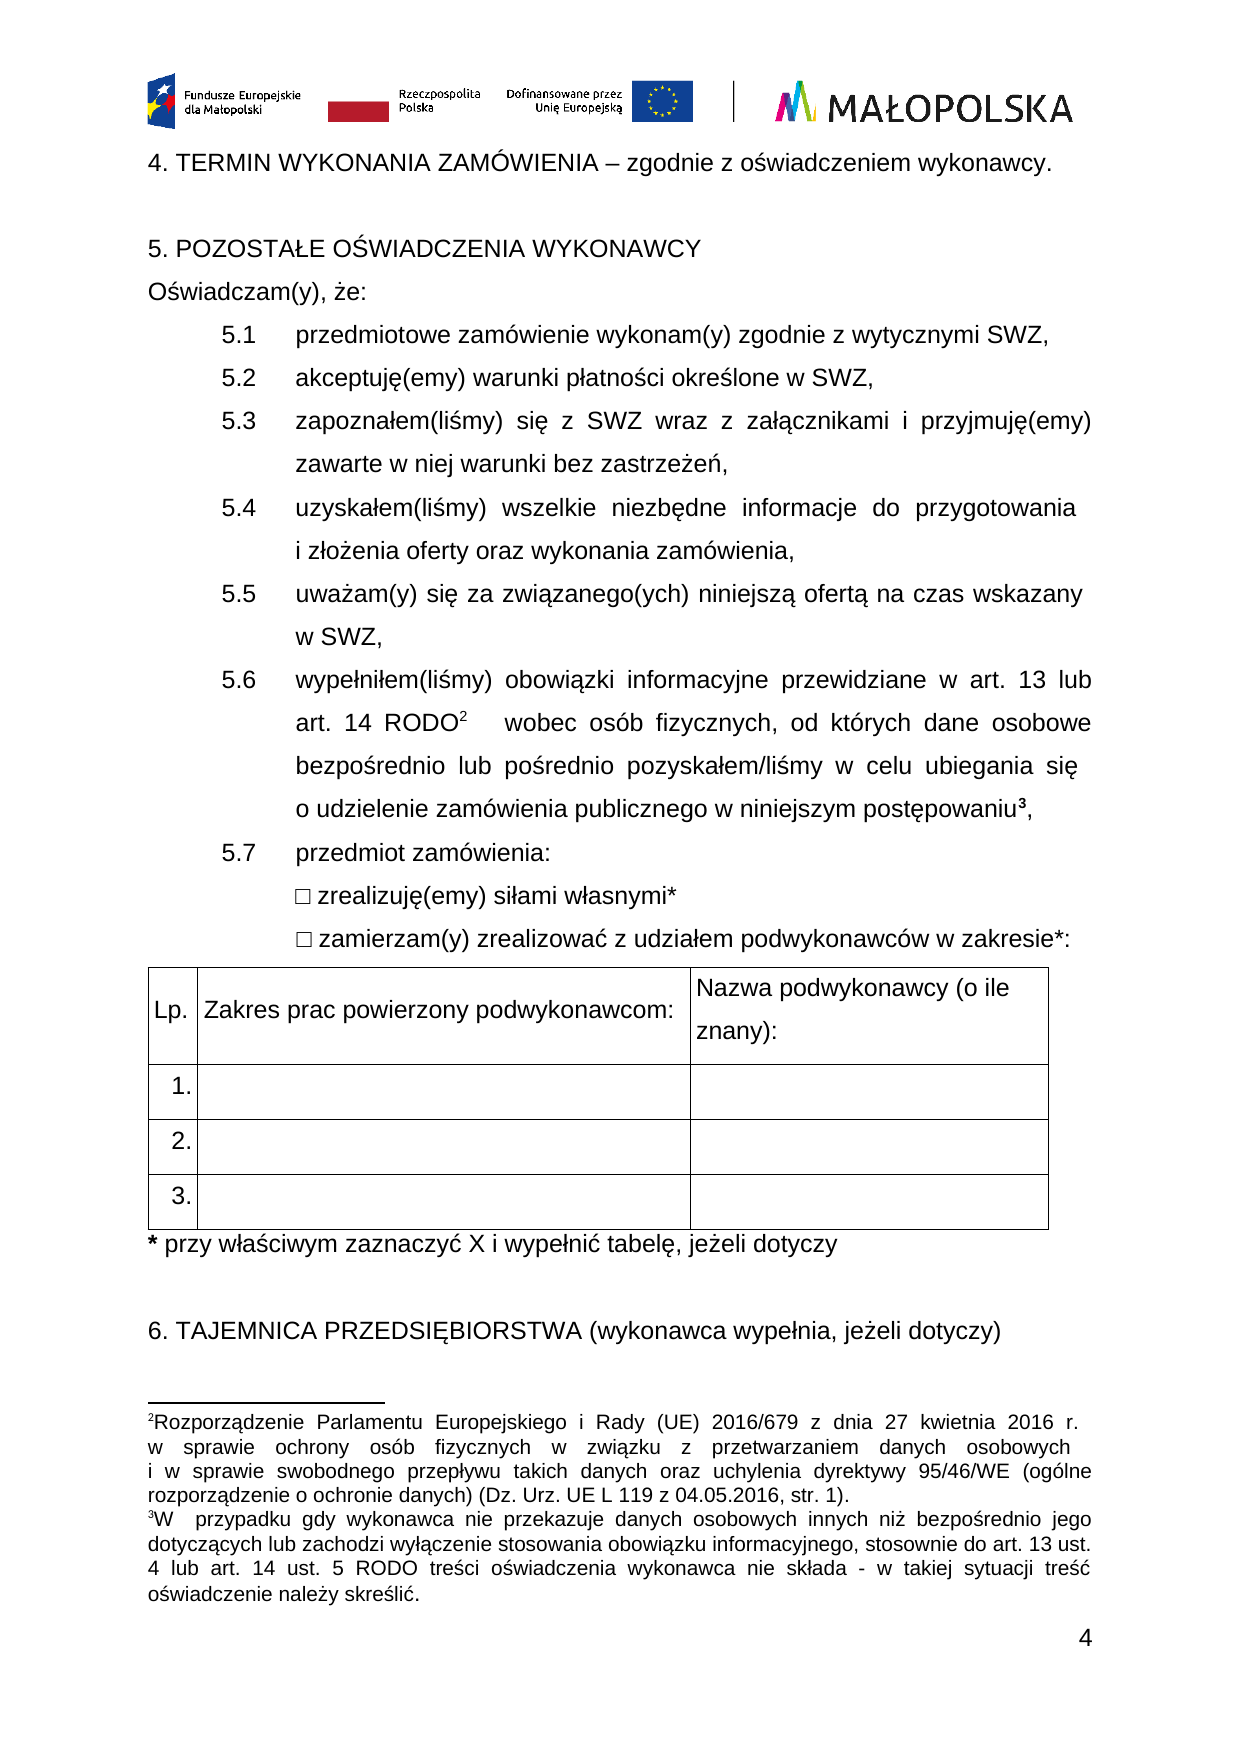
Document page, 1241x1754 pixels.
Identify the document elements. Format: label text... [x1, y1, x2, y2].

list przedmiot zamówienia: [221, 838, 1093, 866]
table_cell [691, 1065, 1048, 1119]
list wypełniłem(liśmy) obowiązki informacyjne przewidziane w art. 13 lub art. 14 RODO wobec osób fizycznych, od których dane osobowe bezpośrednio lub pośrednio pozyskałem/liśmy w celu ubiegania się o udzielenie zamówienia publicznego w niniejszym postępowaniu, [221, 665, 1093, 823]
table_header Lp. [149, 968, 197, 1064]
table_cell 3. [149, 1175, 197, 1229]
text 5.2 akceptuję(emy) warunki płatności określone w SWZ, [185, 363, 1093, 392]
table_cell [198, 1175, 690, 1229]
list uważam(y) się za związanego(ych) niniejszą ofertą na czas wskazany w SWZ, [221, 579, 1093, 651]
text 4. TERMIN WYKONANIA ZAMÓWIENIA – zgodnie z oświadczeniem wykonawcy. [148, 148, 1093, 176]
text Oświadczam(y), że: [148, 277, 1093, 306]
text 6. TAJEMNICA PRZEDSIĘBIORSTWA (wykonawca wypełnia, jeżeli dotyczy) [148, 1316, 1093, 1344]
picture [147, 73, 1073, 129]
table_cell [198, 1120, 690, 1174]
table_cell [198, 1065, 690, 1119]
table_header Zakres prac powierzony podwykonawcom: [198, 968, 690, 1064]
text □ zrealizuję(emy) siłami własnymi* [221, 881, 1093, 909]
table_cell [691, 1120, 1048, 1174]
text 5. POZOSTAŁE OŚWIADCZENIA WYKONAWCY [148, 234, 1093, 263]
text □ zamierzam(y) zrealizować z udziałem podwykonawców w zakresie*: [260, 924, 1093, 953]
text 5.1 przedmiotowe zamówienie wykonam(y) zgodnie z wytycznymi SWZ, [192, 320, 1093, 349]
table_cell 1. [149, 1065, 197, 1119]
text * przy właściwym zaznaczyć X i wypełnić tabelę, jeżeli dotyczy [148, 1229, 1093, 1258]
table_header Nazwa podwykonawcy (o ile znany): [691, 968, 1048, 1064]
table_cell [691, 1175, 1048, 1229]
table_cell 2. [149, 1120, 197, 1174]
text 5.3 zapoznałem(liśmy) się z SWZ wraz z załącznikami i przyjmuję(emy) zawarte w niej warunki bez zastrzeżeń, [221, 406, 1093, 478]
text 5.4 uzyskałem(liśmy) wszelkie niezbędne informacje do przygotowania i złożenia oferty oraz wykonania zamówienia, [221, 493, 1093, 564]
